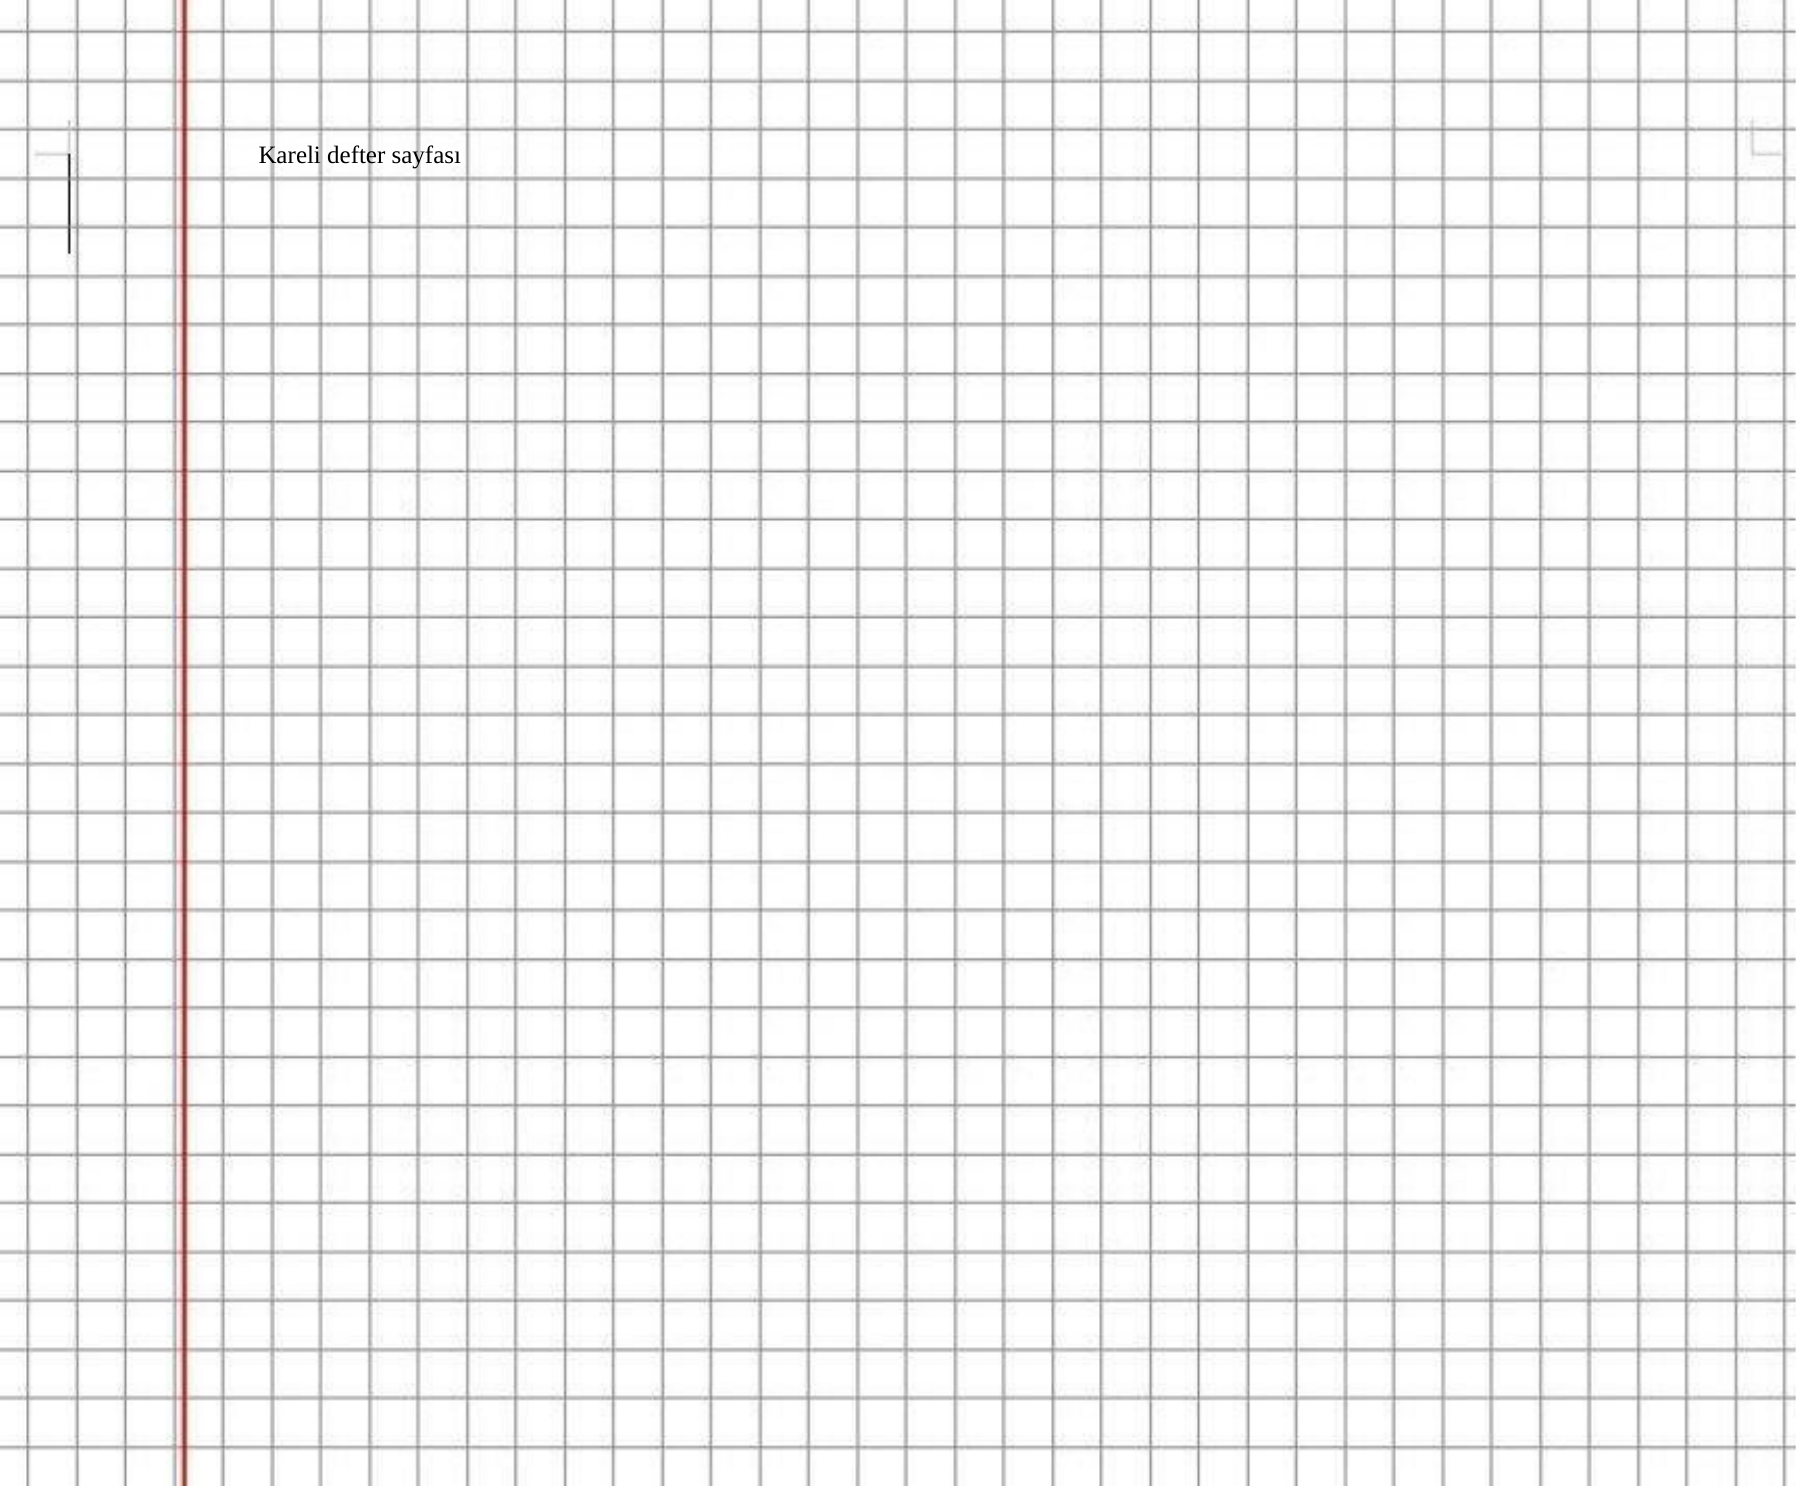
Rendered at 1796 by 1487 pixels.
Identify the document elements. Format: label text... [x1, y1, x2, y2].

title Kareli defter sayfası [258, 140, 1537, 169]
picture [0, 0, 1796, 1486]
